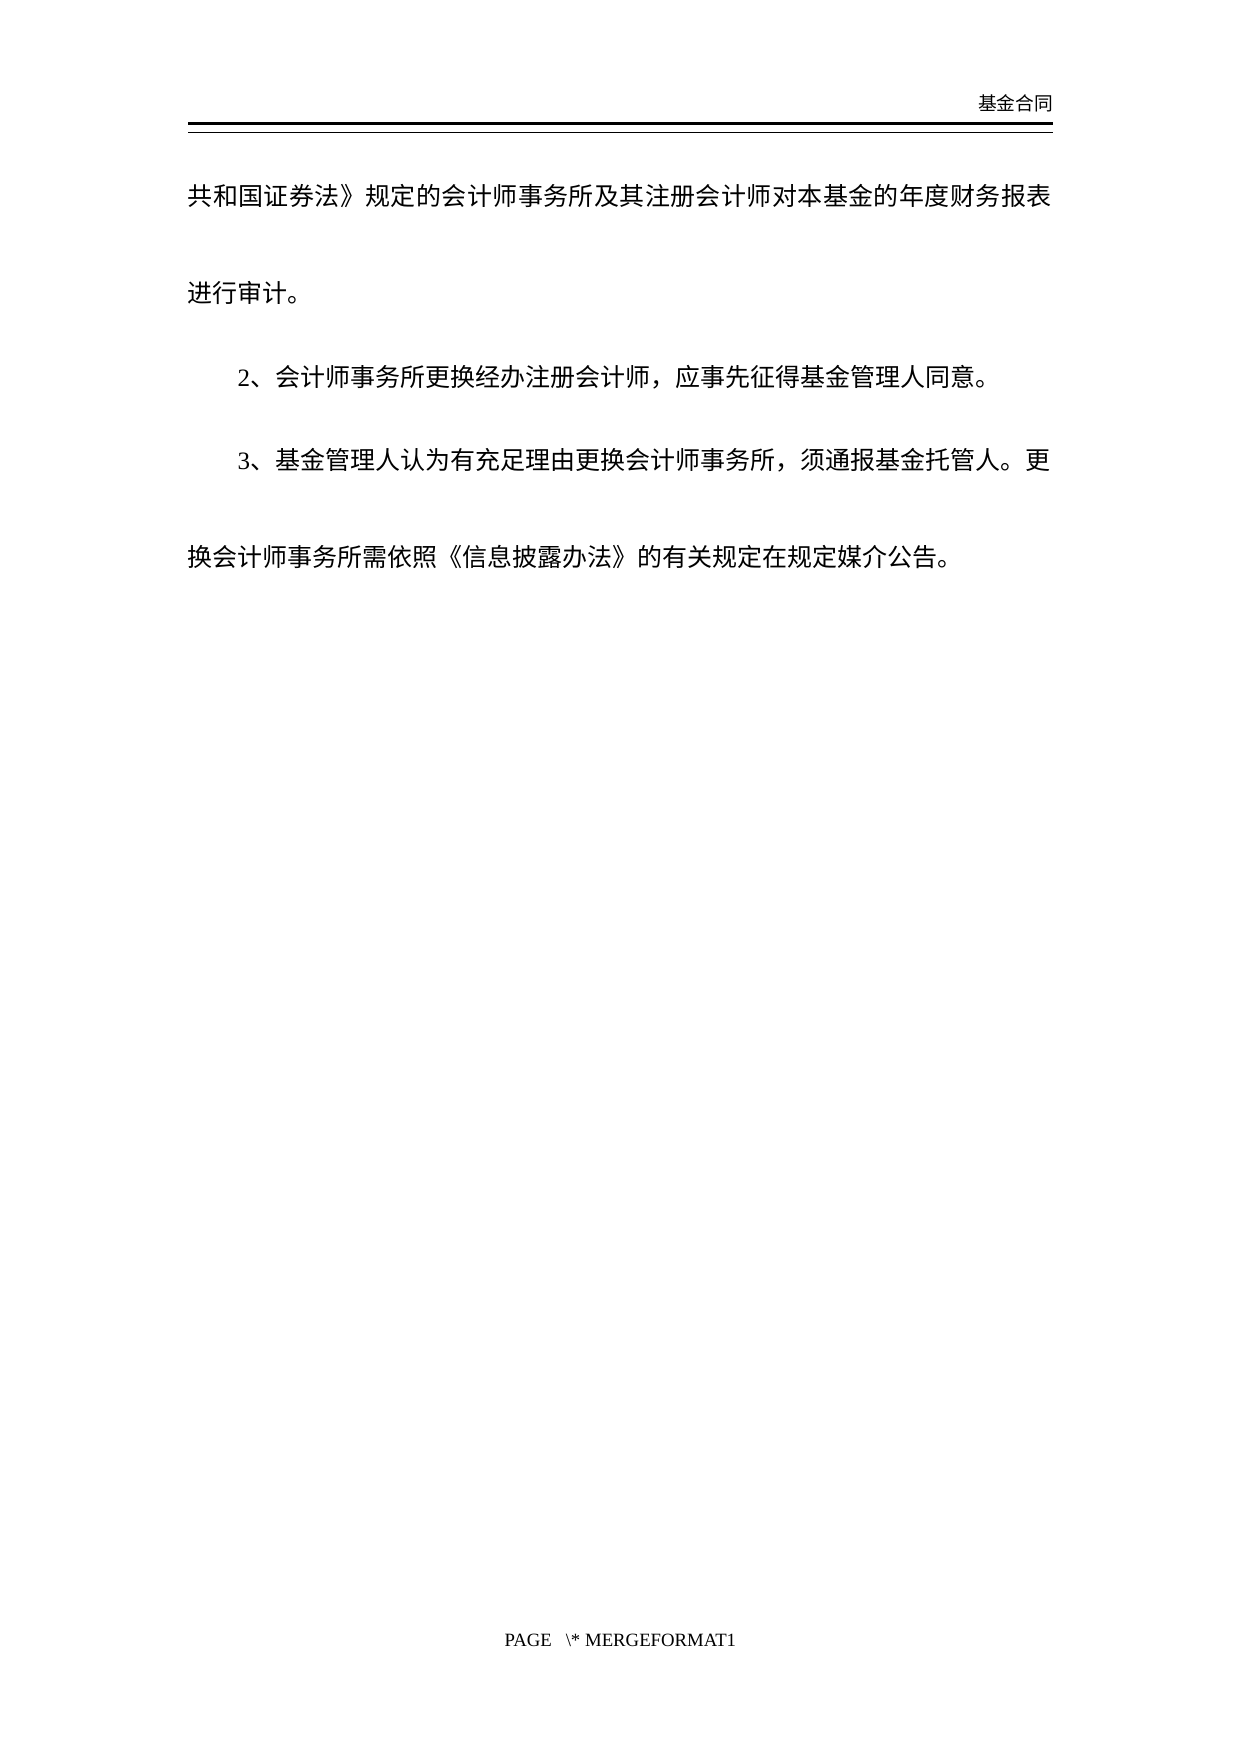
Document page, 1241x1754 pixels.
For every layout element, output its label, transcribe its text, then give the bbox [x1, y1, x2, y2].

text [187, 162, 1053, 324]
text 2、会计师事务所更换经办注册会计师，应事先征得基金管理人同意。 [187, 343, 1053, 408]
text 3、基金管理人认为有充足理由更换会计师事务所，须通报基金托管人。更换会计师事务所需依照《信息披露办法》的有关规定在规定媒介公告。 [187, 426, 1053, 588]
